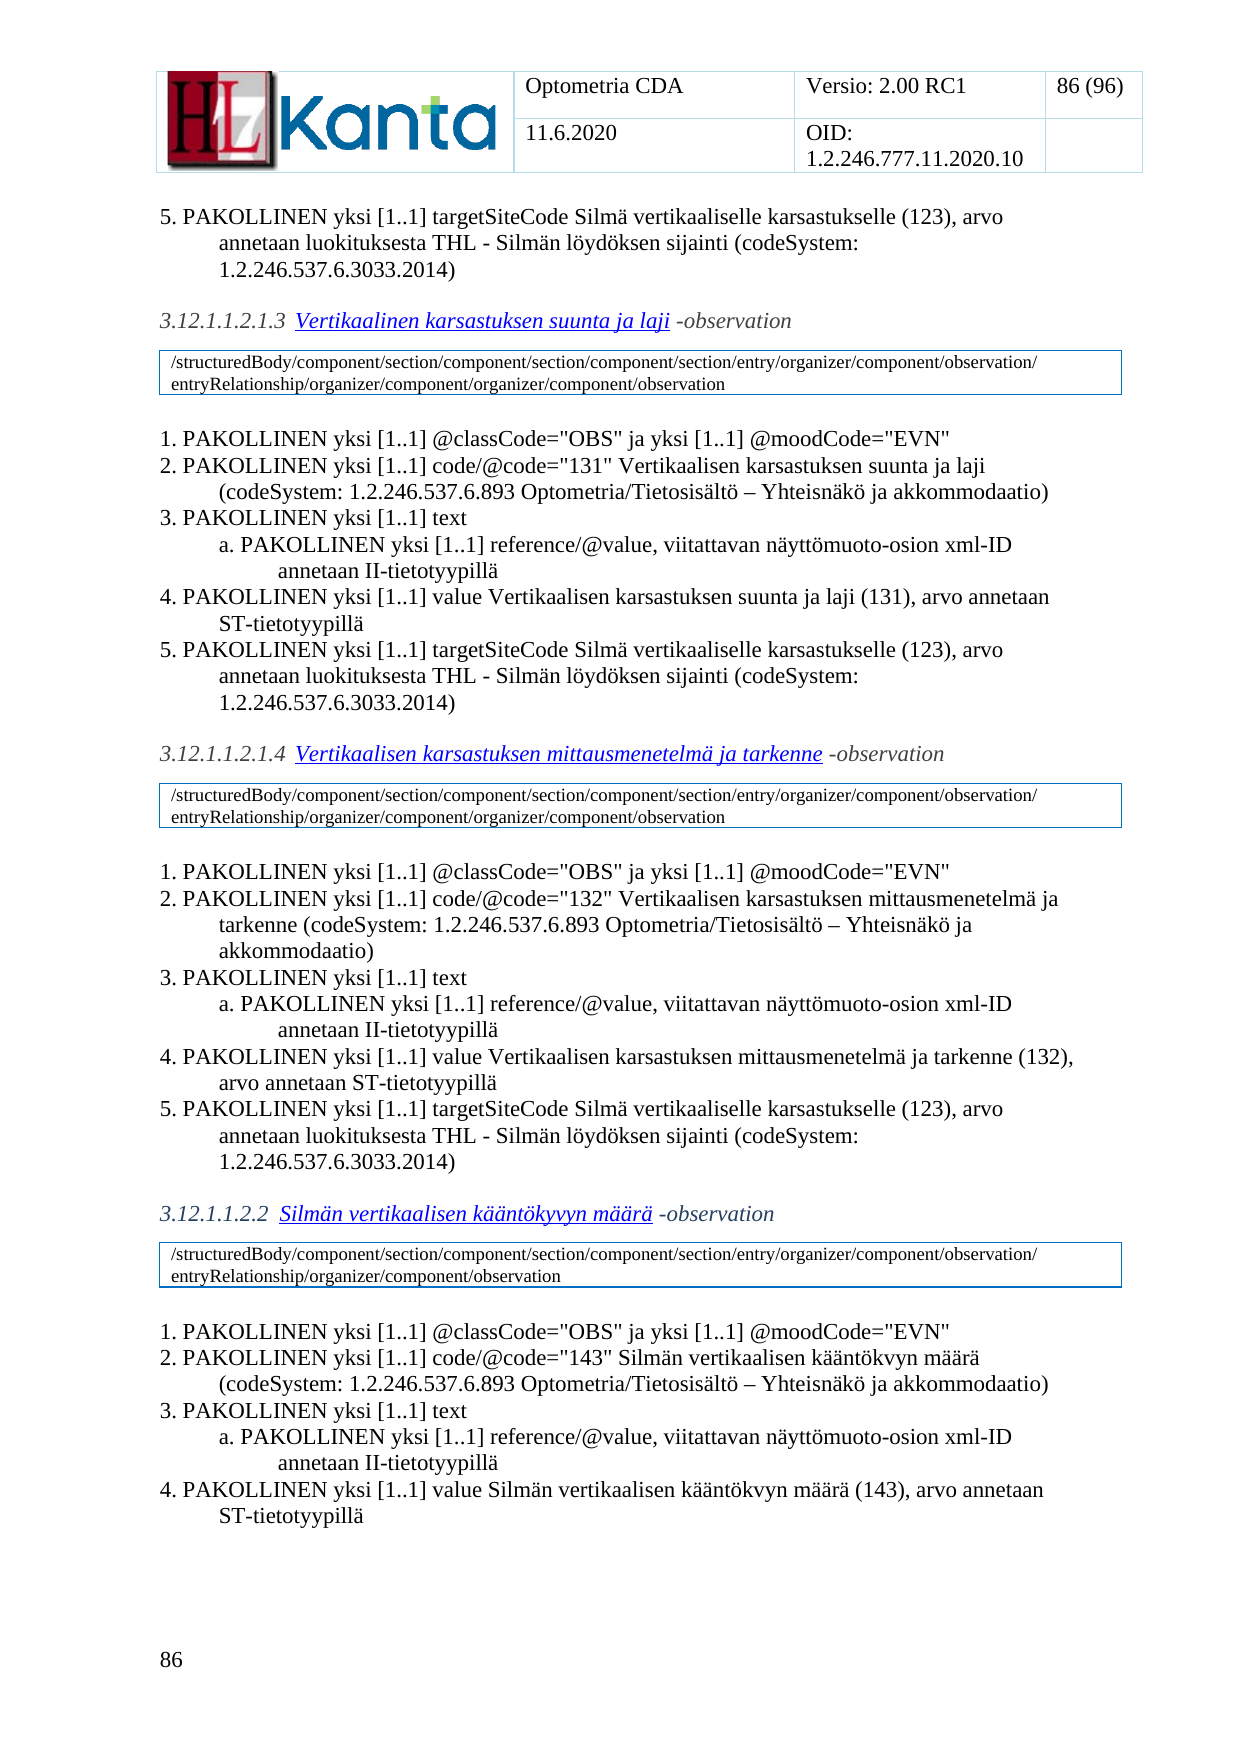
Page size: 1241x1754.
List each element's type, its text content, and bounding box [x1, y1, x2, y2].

text 1. PAKOLLINEN yksi [1..1] @classCode="OBS" ja yksi [1..1] @moodCode="EVN" [159, 858, 1081, 885]
text 1. PAKOLLINEN yksi [1..1] @classCode="OBS" ja yksi [1..1] @moodCode="EVN" [159, 425, 1081, 452]
text 4. PAKOLLINEN yksi [1..1] value Vertikaalisen karsastuksen suunta ja laji (131), arvo annetaan ST-tietotyypillä [159, 583, 1081, 636]
text 5. PAKOLLINEN yksi [1..1] targetSiteCode Silmä vertikaaliselle karsastukselle (123), arvo annetaan luokituksesta THL - Silmän löydöksen sijainti (codeSystem: 1.2.246.537.6.3033.2014) [159, 636, 1081, 715]
text 3. PAKOLLINEN yksi [1..1] text [159, 504, 1081, 531]
text 5. PAKOLLINEN yksi [1..1] targetSiteCode Silmä vertikaaliselle karsastukselle (123), arvo annetaan luokituksesta THL - Silmän löydöksen sijainti (codeSystem: 1.2.246.537.6.3033.2014) [159, 203, 1081, 282]
text 3. PAKOLLINEN yksi [1..1] text [159, 1397, 1081, 1423]
text a. PAKOLLINEN yksi [1..1] reference/@value, viitattavan näyttömuoto-osion xml-ID annetaan II-tietotyypillä [218, 990, 1081, 1043]
text 1. PAKOLLINEN yksi [1..1] @classCode="OBS" ja yksi [1..1] @moodCode="EVN" [159, 1318, 1081, 1344]
text 5. PAKOLLINEN yksi [1..1] targetSiteCode Silmä vertikaaliselle karsastukselle (123), arvo annetaan luokituksesta THL - Silmän löydöksen sijainti (codeSystem: 1.2.246.537.6.3033.2014) [159, 1096, 1081, 1174]
text 4. PAKOLLINEN yksi [1..1] value Vertikaalisen karsastuksen mittausmenetelmä ja tarkenne (132), arvo annetaan ST-tietotyypillä [159, 1043, 1081, 1096]
text 4. PAKOLLINEN yksi [1..1] value Silmän vertikaalisen kääntökvyn määrä (143), arvo annetaan ST-tietotyypillä [159, 1476, 1081, 1528]
text 2. PAKOLLINEN yksi [1..1] code/@code="143" Silmän vertikaalisen kääntökvyn määrä (codeSystem: 1.2.246.537.6.893 Optometria/Tietosisältö – Yhteisnäkö ja akkommodaatio) [159, 1344, 1081, 1397]
subtitle Vertikaalinen karsastuksen suunta ja laji -observation [159, 307, 1081, 333]
text 2. PAKOLLINEN yksi [1..1] code/@code="131" Vertikaalisen karsastuksen suunta ja laji (codeSystem: 1.2.246.537.6.893 Optometria/Tietosisältö – Yhteisnäkö ja akkommodaatio) [159, 452, 1081, 504]
text a. PAKOLLINEN yksi [1..1] reference/@value, viitattavan näyttömuoto-osion xml-ID annetaan II-tietotyypillä [218, 531, 1081, 583]
text a. PAKOLLINEN yksi [1..1] reference/@value, viitattavan näyttömuoto-osion xml-ID annetaan II-tietotyypillä [218, 1423, 1081, 1476]
subtitle Silmän vertikaalisen kääntökyvyn määrä -observation [159, 1199, 1081, 1226]
picture [167, 71, 279, 171]
text 2. PAKOLLINEN yksi [1..1] code/@code="132" Vertikaalisen karsastuksen mittausmenetelmä ja tarkenne (codeSystem: 1.2.246.537.6.893 Optometria/Tietosisältö – Yhteisnäkö ja akkommodaatio) [159, 885, 1081, 964]
subtitle Vertikaalisen karsastuksen mittausmenetelmä ja tarkenne -observation [159, 740, 1081, 767]
table_header /structuredBody/component/section/component/section/component/section/entry/organizer/component/observation/entryRelationship/organizer/component/observation [160, 1243, 1121, 1286]
picture [281, 96, 496, 150]
text 3. PAKOLLINEN yksi [1..1] text [159, 964, 1081, 990]
